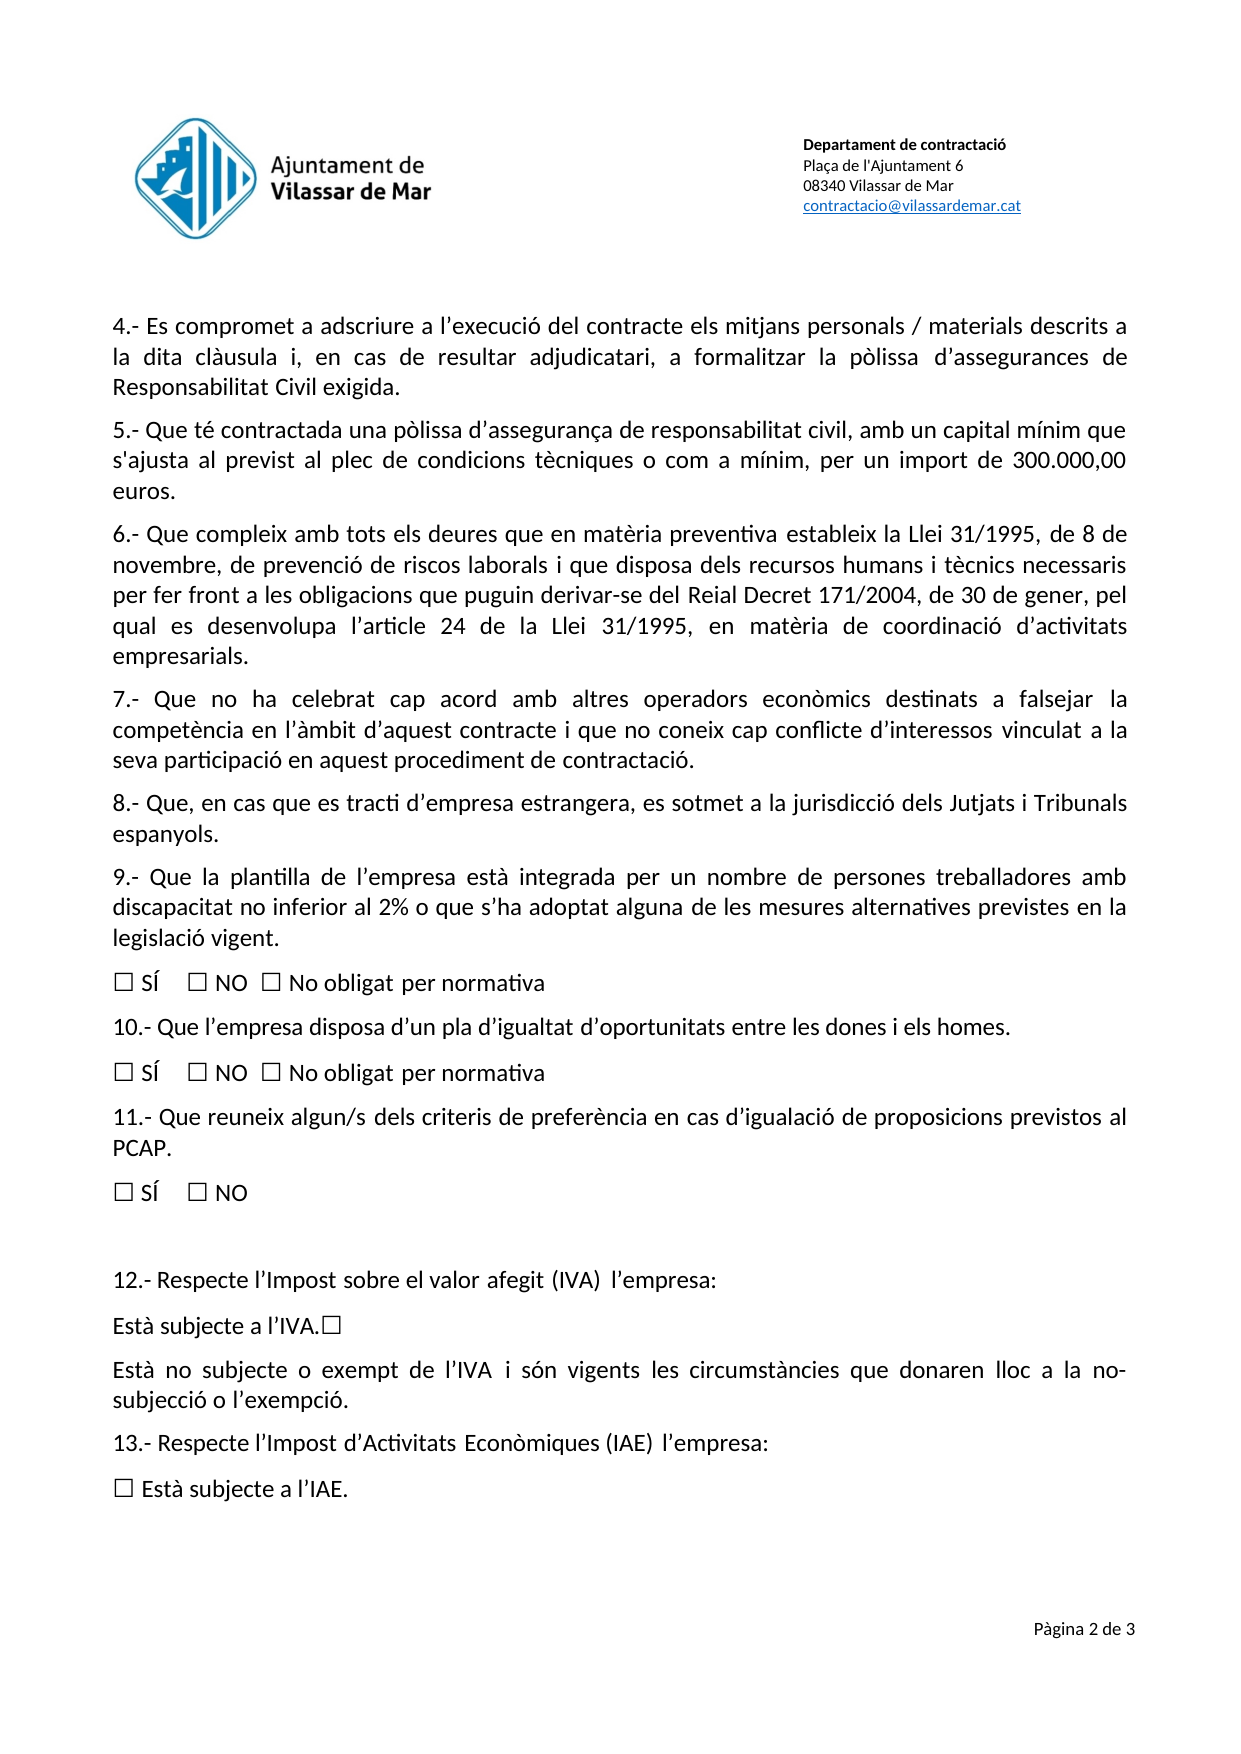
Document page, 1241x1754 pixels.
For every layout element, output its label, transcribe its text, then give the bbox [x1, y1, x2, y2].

text 13.- Respecte l’Impost d’Activitats Econòmiques (IAE) l’empresa: [112, 1427, 1128, 1458]
text 5.- Que té contractada una pòlissa d’assegurança de responsabilitat civil, amb un capital mínim que s'ajusta al previst al plec de condicions tècniques o com a mínim, per un import de 300.000,00 euros. [112, 414, 1128, 506]
text ☐ SÍ ☐ NO [112, 1175, 1128, 1209]
text 4.- Es compromet a adscriure a l’execució del contracte els mitjans personals / materials descrits a la dita clàusula i, en cas de resultar adjudicatari, a formalitzar la pòlissa d’assegurances de Responsabilitat Civil exigida. [112, 310, 1128, 402]
text 12.- Respecte l’Impost sobre el valor afegit (IVA) l’empresa: [112, 1264, 1128, 1295]
text 8.- Que, en cas que es tracti d’empresa estrangera, es sotmet a la jurisdicció dels Jutjats i Tribunals espanyols. [112, 787, 1128, 848]
text 9.- Que la plantilla de l’empresa està integrada per un nombre de persones treballadores amb discapacitat no inferior al 2% o que s’ha adoptat alguna de les mesures alternatives previstes en la legislació vigent. [112, 861, 1128, 952]
text ☐ SÍ ☐ NO ☐ No obligat per normativa [112, 1054, 1128, 1089]
picture [123, 114, 442, 245]
text Està no subjecte o exempt de l’IVA i són vigents les circumstàncies que donaren lloc a la no-subjecció o l’exempció. [112, 1354, 1128, 1415]
text ☐ SÍ ☐ NO ☐ No obligat per normativa [112, 965, 1128, 999]
text 6.- Que compleix amb tots els deures que en matèria preventiva estableix la Llei 31/1995, de 8 de novembre, de prevenció de riscos laborals i que disposa dels recursos humans i tècnics necessaris per fer front a les obligacions que puguin derivar-se del Reial Decret 171/2004, de 30 de gener, pel qual es desenvolupa l’article 24 de la Llei 31/1995, en matèria de coordinació d’activitats empresarials. [112, 518, 1128, 671]
text ☐ Està subjecte a l’IAE. [112, 1470, 1128, 1504]
text 7.- Que no ha celebrat cap acord amb altres operadors econòmics destinats a falsejar la competència en l’àmbit d’aquest contracte i que no coneix cap conflicte d’interessos vinculat a la seva participació en aquest procediment de contractació. [112, 683, 1128, 775]
text Està subjecte a l’IVA.☐ [112, 1307, 1128, 1341]
text 11.- Que reuneix algun/s dels criteris de preferència en cas d’igualació de proposicions previstos al PCAP. [112, 1101, 1128, 1162]
text 10.- Que l’empresa disposa d’un pla d’igualtat d’oportunitats entre les dones i els homes. [112, 1012, 1128, 1042]
